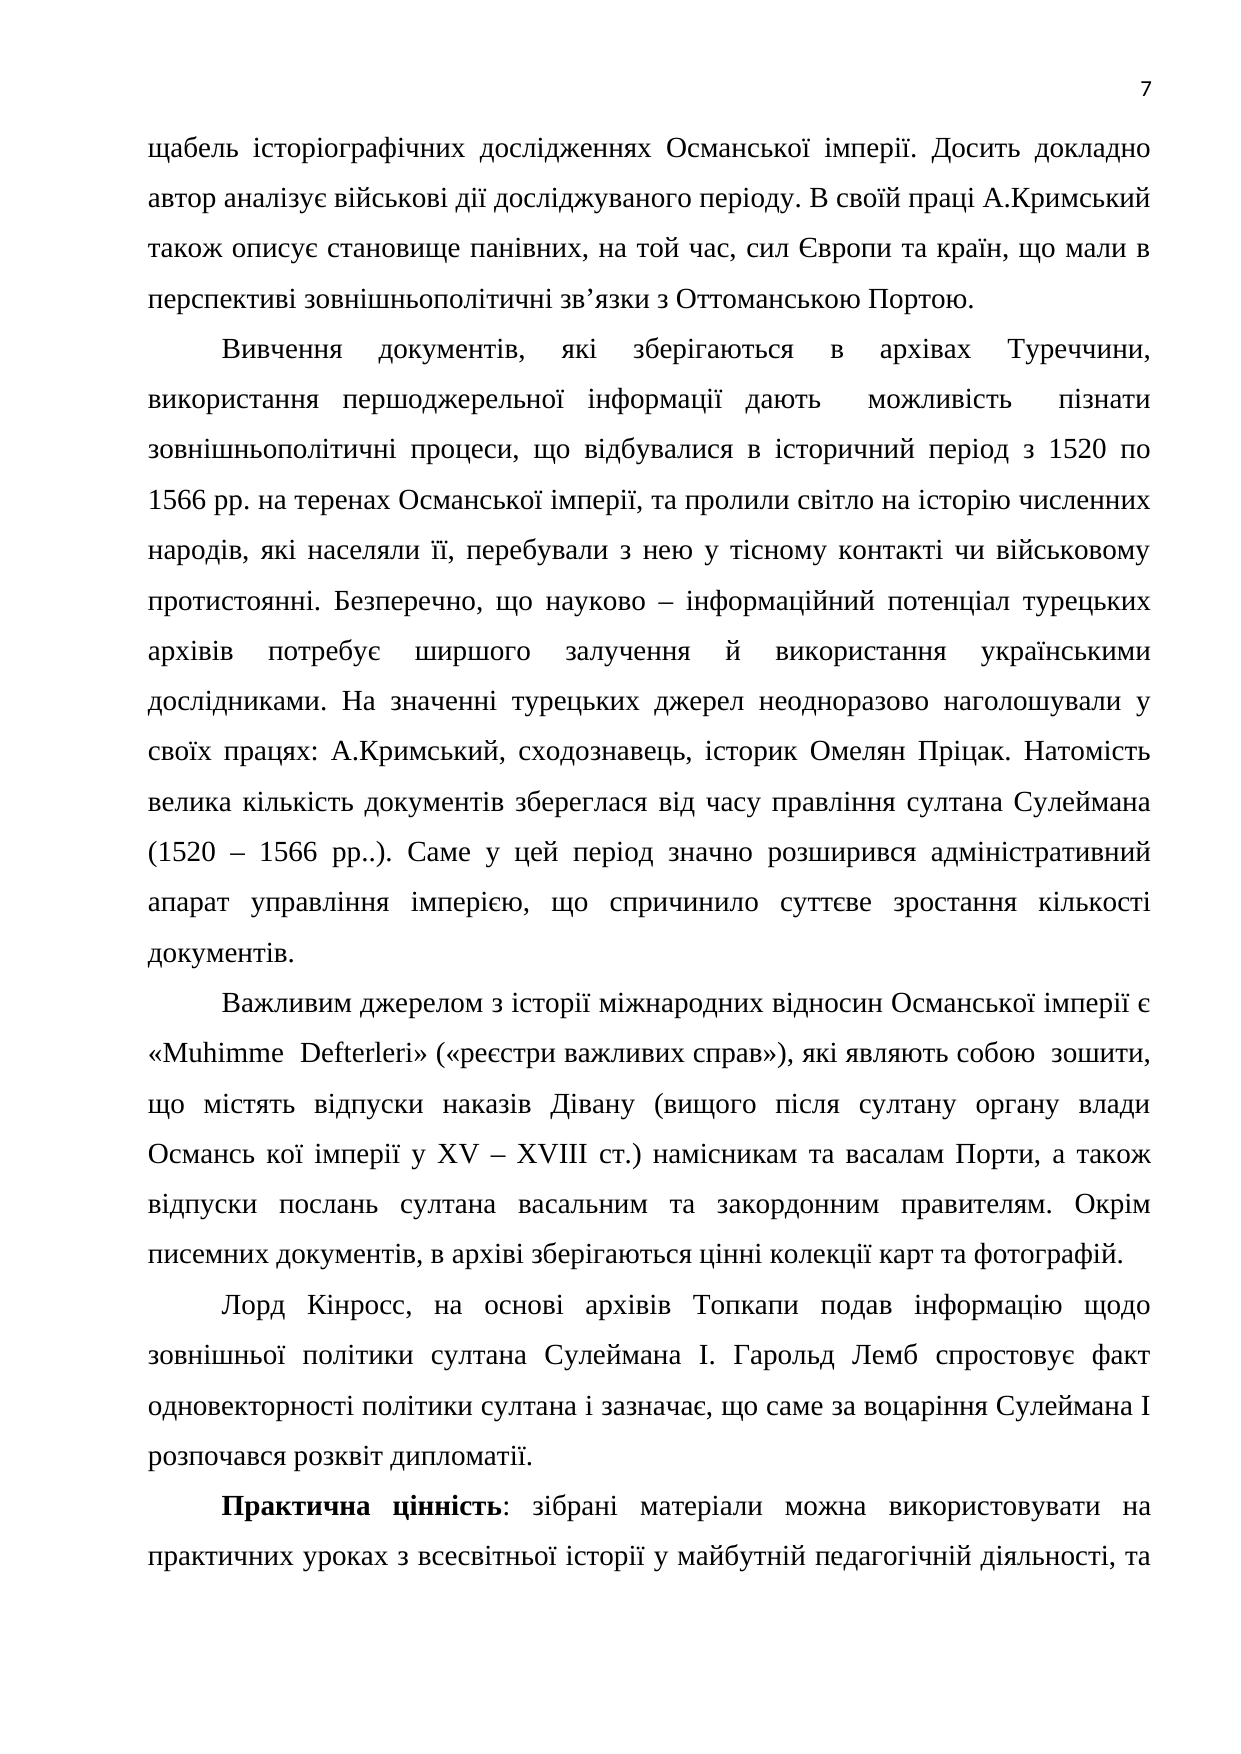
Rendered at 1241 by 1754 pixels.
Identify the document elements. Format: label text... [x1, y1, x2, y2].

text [148, 130, 1152, 314]
text Лорд Кінросс, на основі архівів Топкапи подав інформацію щодо зовнішньої політики султана Сулеймана І. Гарольд Лемб спростовує факт одновекторності політики султана і зазначає, що саме за воцаріння Сулеймана І розпочався розквіт дипломатії. [148, 1287, 1152, 1471]
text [148, 1488, 1152, 1572]
text Вивчення документів, які зберігаються в архівах Туреччини, використання першоджерельної інформації дають можливість пізнати зовнішньополітичні процеси, що відбувалися в історичний період з 1520 по 1566 рр. на теренах Османської імперії, та пролили світло на історію численних народів, які населяли її, перебували з нею у тісному контакті чи військовому протистоянні. Безперечно, що науково – інформаційний потенціал турецьких архівів потребує ширшого залучення й використання українськими дослідниками. На значенні турецьких джерел неодноразово наголошували у своїх працях: А.Кримський, сходознавець, історик Омелян Пріцак. Натомість велика кількість документів збереглася від часу правління султана Сулеймана (1520 – 1566 рр..). Саме у цей період значно розширився адміністративний апарат управління імперією, що спричинило суттєве зростання кількості документів. [148, 331, 1152, 968]
text Важливим джерелом з історії міжнародних відносин Османської імперії є «Muhimme Defterleri» («реєстри важливих справ»), які являють собою зошити, що містять відпуски наказів Дівану (вищого після султану органу влади Османсь кої імперії у ХV – ХVІІІ ст.) намісникам та васалам Порти, а також відпуски послань султана васальним та закордонним правителям. Окрім писемних документів, в архіві зберігаються цінні колекції карт та фотографій. [148, 985, 1152, 1270]
